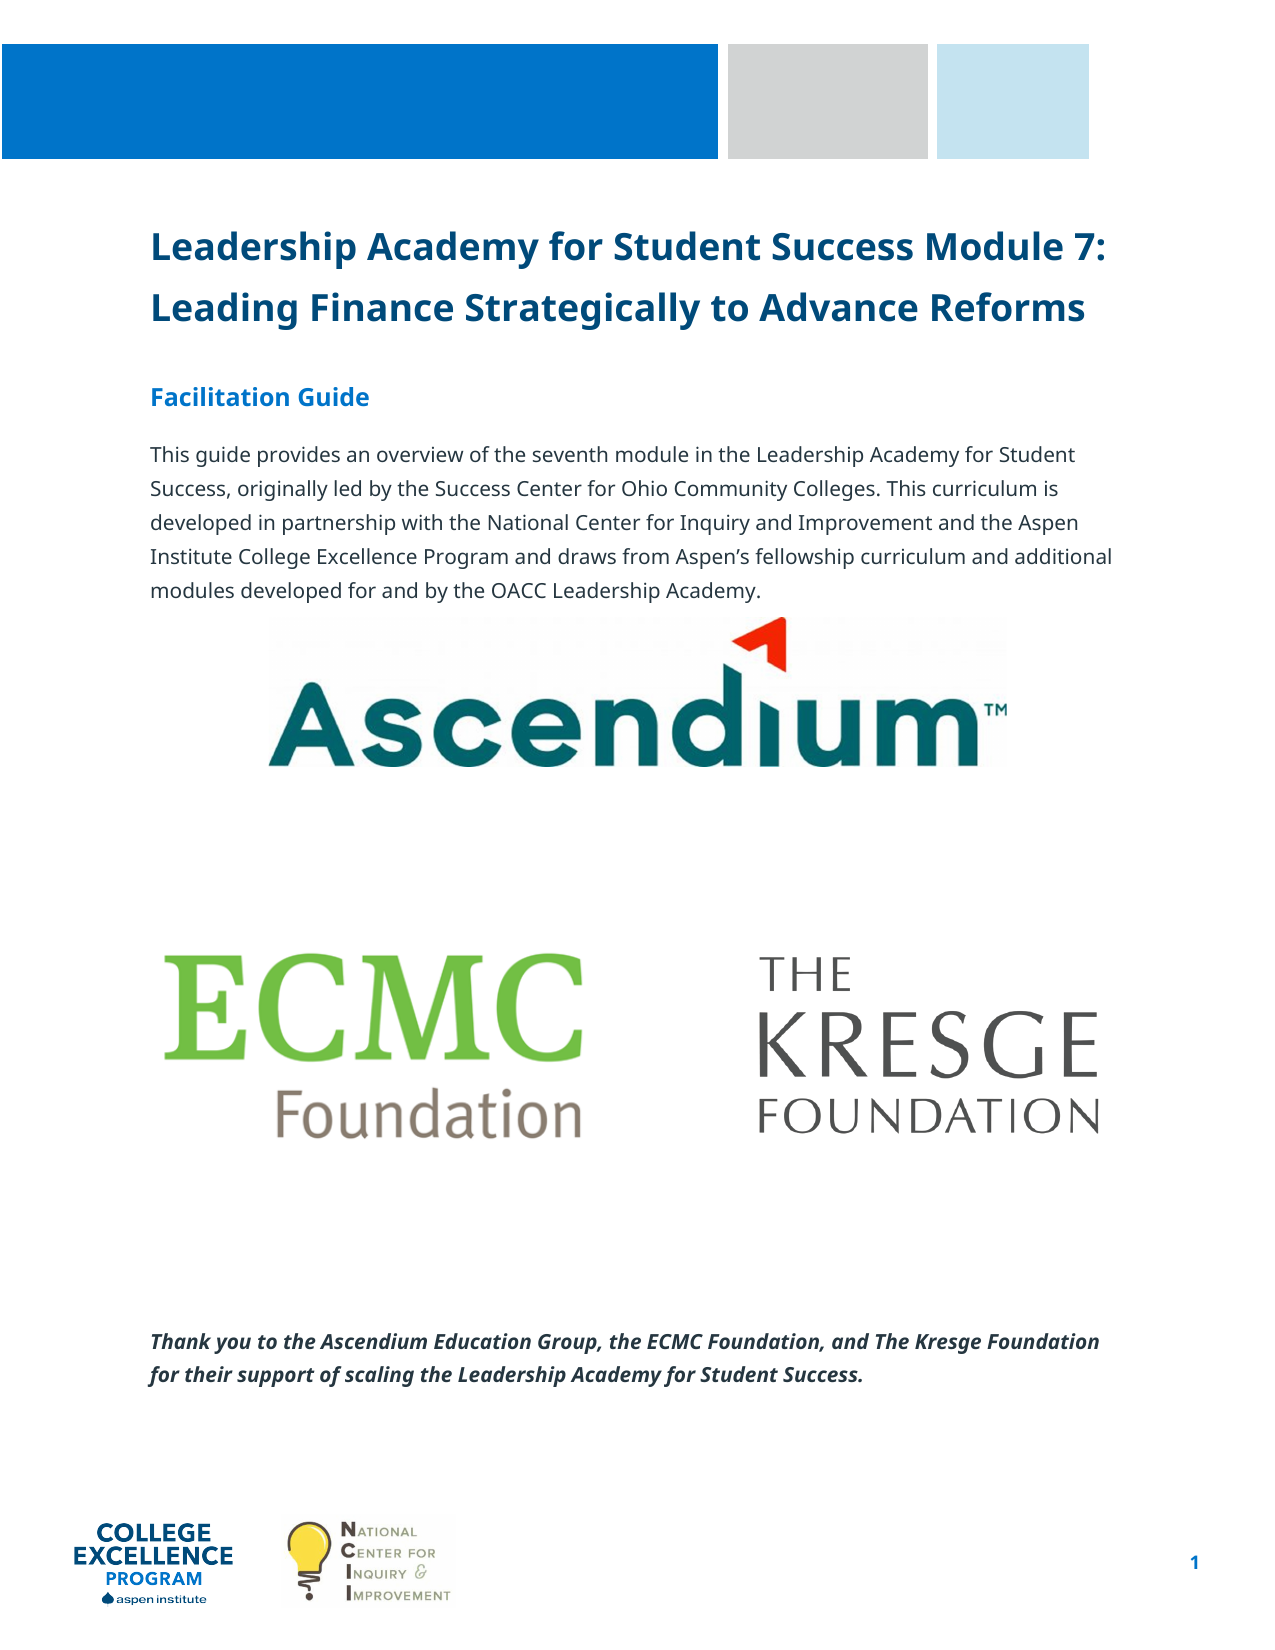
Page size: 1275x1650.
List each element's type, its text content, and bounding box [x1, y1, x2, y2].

picture [268, 617, 1007, 767]
picture [718, 835, 1139, 1255]
subtitle Thank you to the Ascendium Education Group, the ECMC Foundation, and The Kresge Foundation for their support of scaling the Leadership Academy for Student Success. [150, 1327, 1125, 1388]
picture [150, 933, 603, 1160]
text This guide provides an overview of the seventh module in the Leadership Academy for Student Success, originally led by the Success Center for Ohio Community Colleges. This curriculum is developed in partnership with the National Center for Inquiry and Improvement and the Aspen Institute College Excellence Program and draws from Aspen’s fellowship curriculum and additional modules developed for and by the OACC Leadership Academy. [150, 440, 1125, 605]
subtitle Facilitation Guide [150, 380, 1125, 414]
picture [281, 1514, 457, 1608]
picture [74, 1523, 233, 1607]
subtitle Leadership Academy for Student Success Module 7: Leading Finance Strategically to Advance Reforms [150, 220, 1125, 332]
